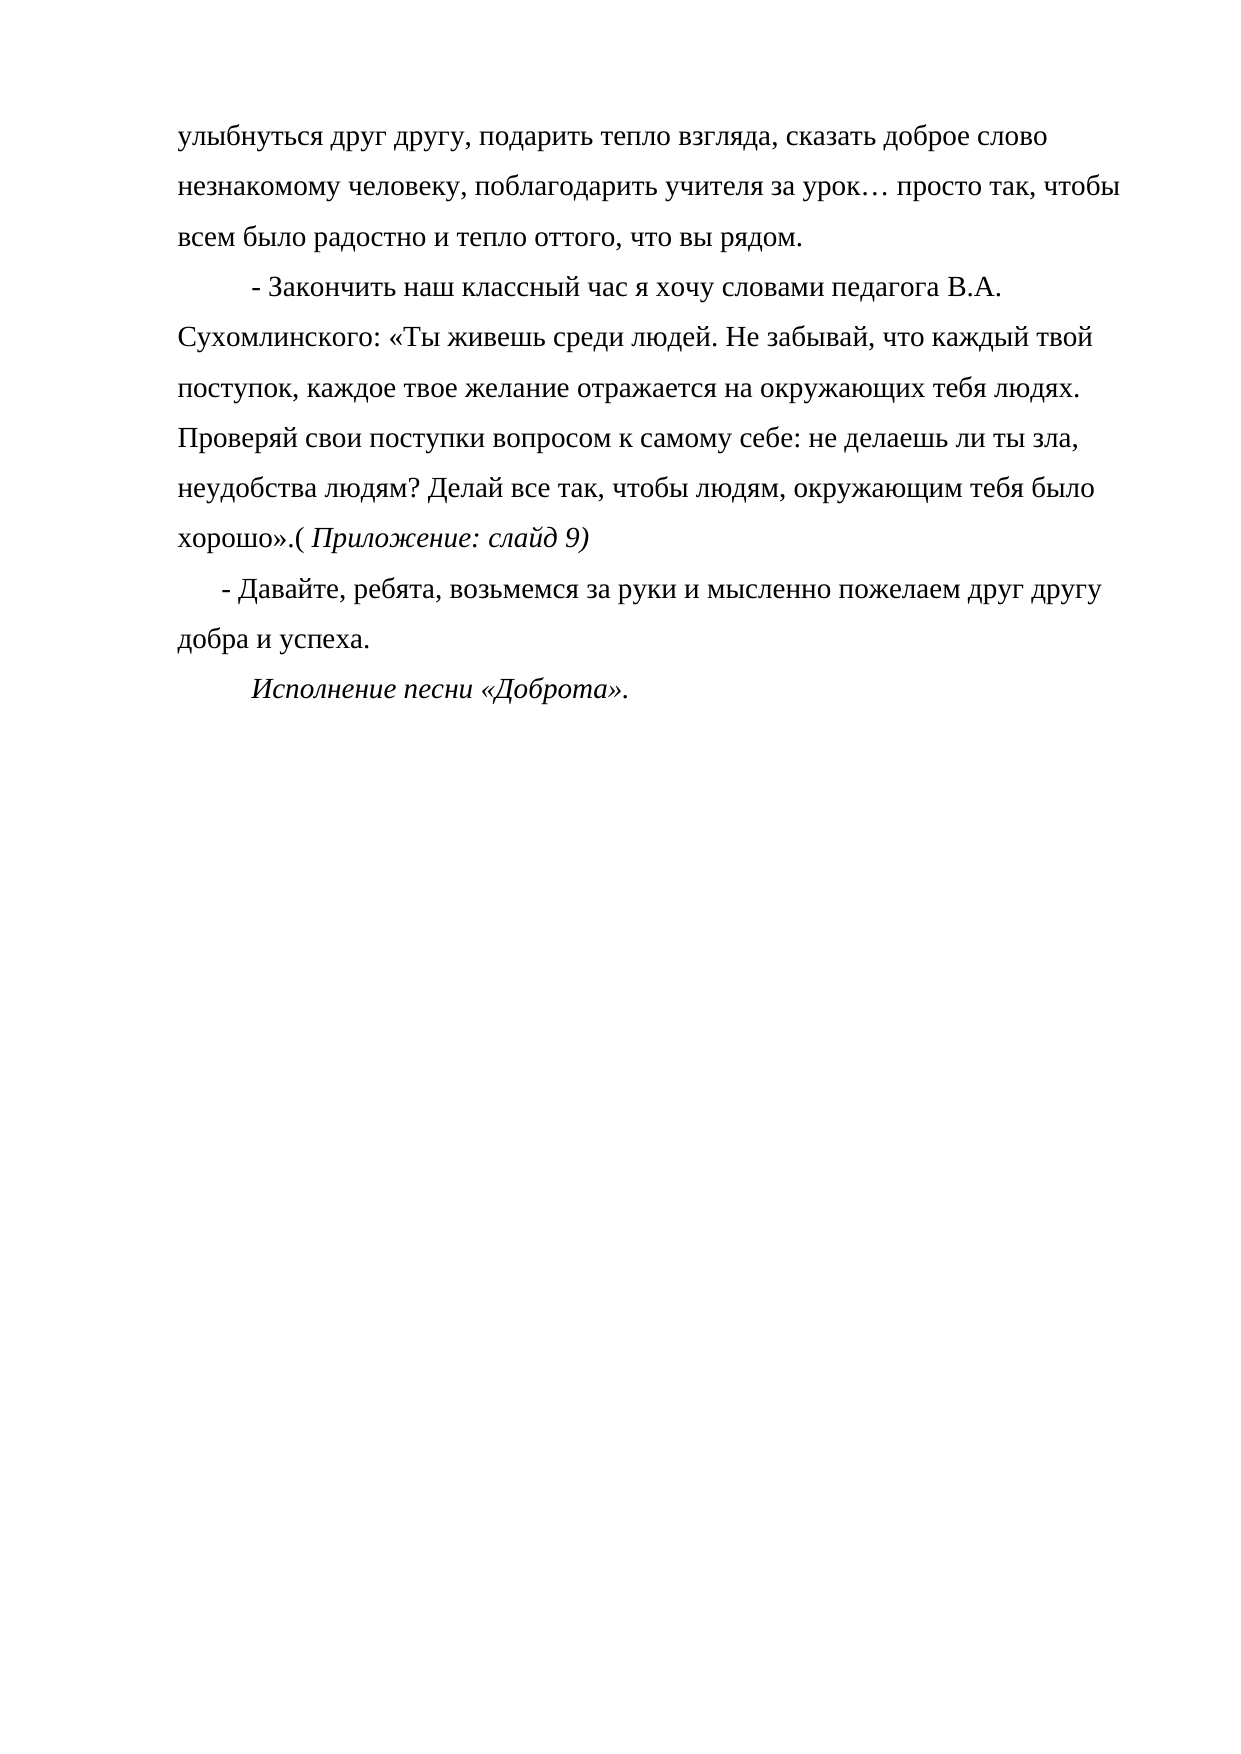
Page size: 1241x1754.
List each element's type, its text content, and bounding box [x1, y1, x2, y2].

text - Давайте, ребята, возьмемся за руки и мысленно пожелаем друг другу добра и успеха. [177, 571, 1152, 655]
text Исполнение песни «Доброта». [177, 672, 1152, 705]
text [177, 118, 1152, 252]
text - Закончить наш классный час я хочу словами педагога В.А. Сухомлинского: «Ты живешь среди людей. Не забывай, что каждый твой поступок, каждое твое желание отражается на окружающих тебя людях. Проверяй свои поступки вопросом к самому себе: не делаешь ли ты зла, неудобства людям? Делай все так, чтобы людям, окружающим тебя было хорошо».( Приложение: слайд 9) [177, 269, 1152, 554]
